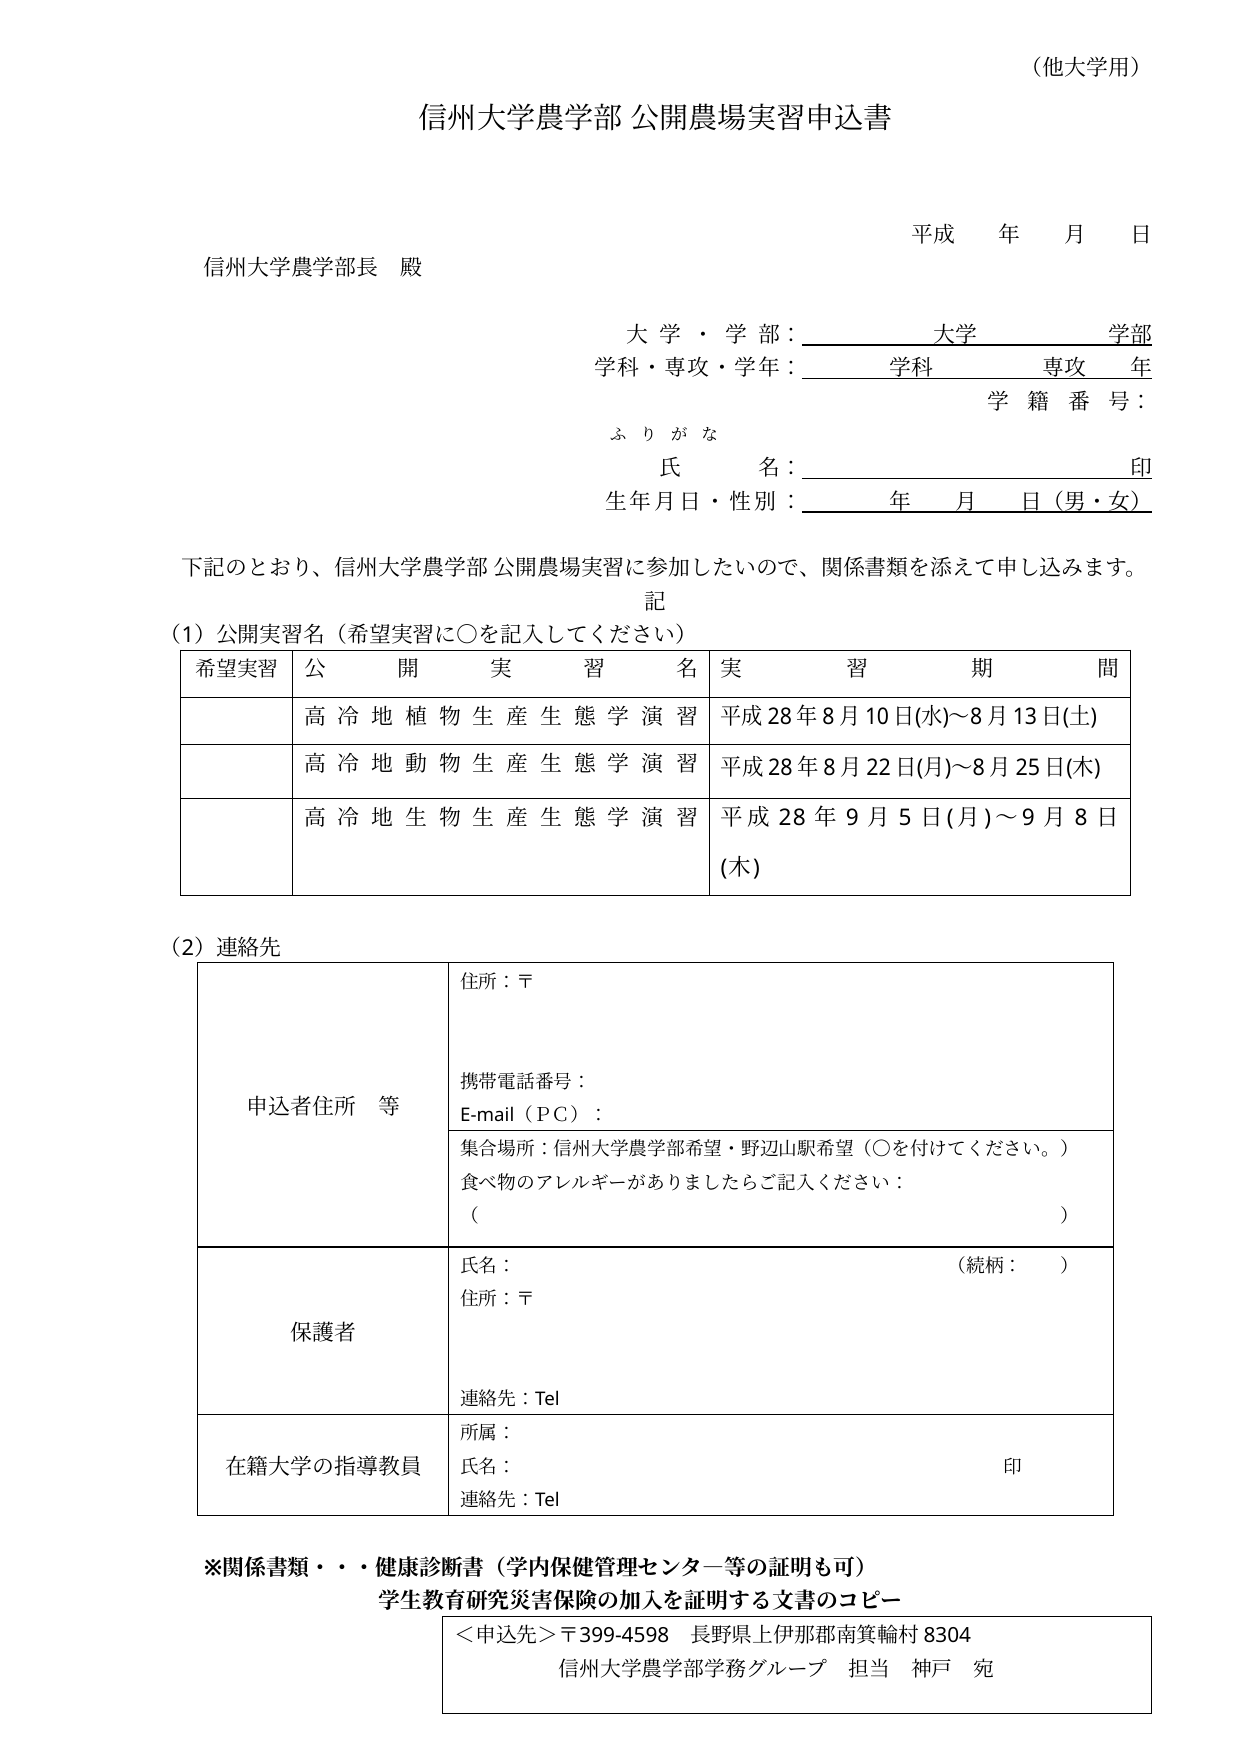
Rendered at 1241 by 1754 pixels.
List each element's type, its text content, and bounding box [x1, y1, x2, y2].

table_cell 平成28年8月10日(水)～8月13日(土) [710, 698, 1130, 744]
table_cell 保護者 [198, 1248, 448, 1414]
text ※関係書類・・・健康診断書（学内保健管理センタ―等の証明も可） [159, 1549, 1152, 1583]
text 学科・専攻・学年： 学科 専攻 年 [159, 349, 1152, 383]
text 信州大学農学部 公開農場実習申込書 [159, 83, 1152, 149]
table_cell 高冷地動物生産生態学演習 [293, 745, 709, 798]
table_cell 高冷地生物生産生態学演習 [293, 799, 709, 894]
table_cell 氏名： （続柄： ） 住所：〒 連絡先：Tel [449, 1248, 1113, 1414]
text 生年月日・性別： 年 月 日（男・女） [159, 483, 1152, 516]
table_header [443, 1617, 1151, 1713]
table_header 公開実習名 [293, 651, 709, 697]
table_header 希望実習 [181, 651, 292, 697]
text 信州大学農学部長 殿 [159, 249, 1152, 283]
table_cell 在籍大学の指導教員 [198, 1415, 448, 1515]
table_cell 高冷地植物生産生態学演習 [293, 698, 709, 744]
text 大学・学部： 大学 学部 [159, 316, 1152, 349]
text 氏名： 印 [159, 449, 1152, 483]
text ふりがな [159, 416, 1052, 449]
table_cell 平成28年8月22日(月)～8月25日(木) [710, 745, 1130, 798]
table_cell [181, 698, 292, 744]
text 平成 年 月 日 [159, 216, 1152, 249]
table_cell 所属： 氏名： 印 連絡先：Tel [449, 1415, 1113, 1515]
text （他大学用） [159, 49, 1152, 83]
text 学生教育研究災害保険の加入を証明する文書のコピー [159, 1583, 1152, 1616]
table_cell [181, 799, 292, 894]
table_cell 平成28年9月5日(月)～9月8日(木) [710, 799, 1130, 894]
text 下記のとおり、信州大学農学部 公開農場実習に参加したいので、関係書類を添えて申し込みます。 [159, 549, 1152, 583]
table_header 実習期間 [710, 651, 1130, 697]
text 学籍番号： [159, 383, 1152, 416]
table_cell 集合場所：信州大学農学部希望・野辺山駅希望（〇を付けてください。） 食べ物のアレルギーがありましたらご記入ください： （ ） [449, 1131, 1113, 1246]
text （2）連絡先 [159, 929, 1152, 962]
table_header 申込者住所 等 [198, 963, 448, 1246]
text （1）公開実習名（希望実習に○を記入してください） [159, 616, 1152, 649]
subtitle 記 [159, 583, 1152, 616]
table_cell [181, 745, 292, 798]
table_header 住所：〒 携帯電話番号： E‐mail（ＰＣ）： [449, 963, 1113, 1130]
